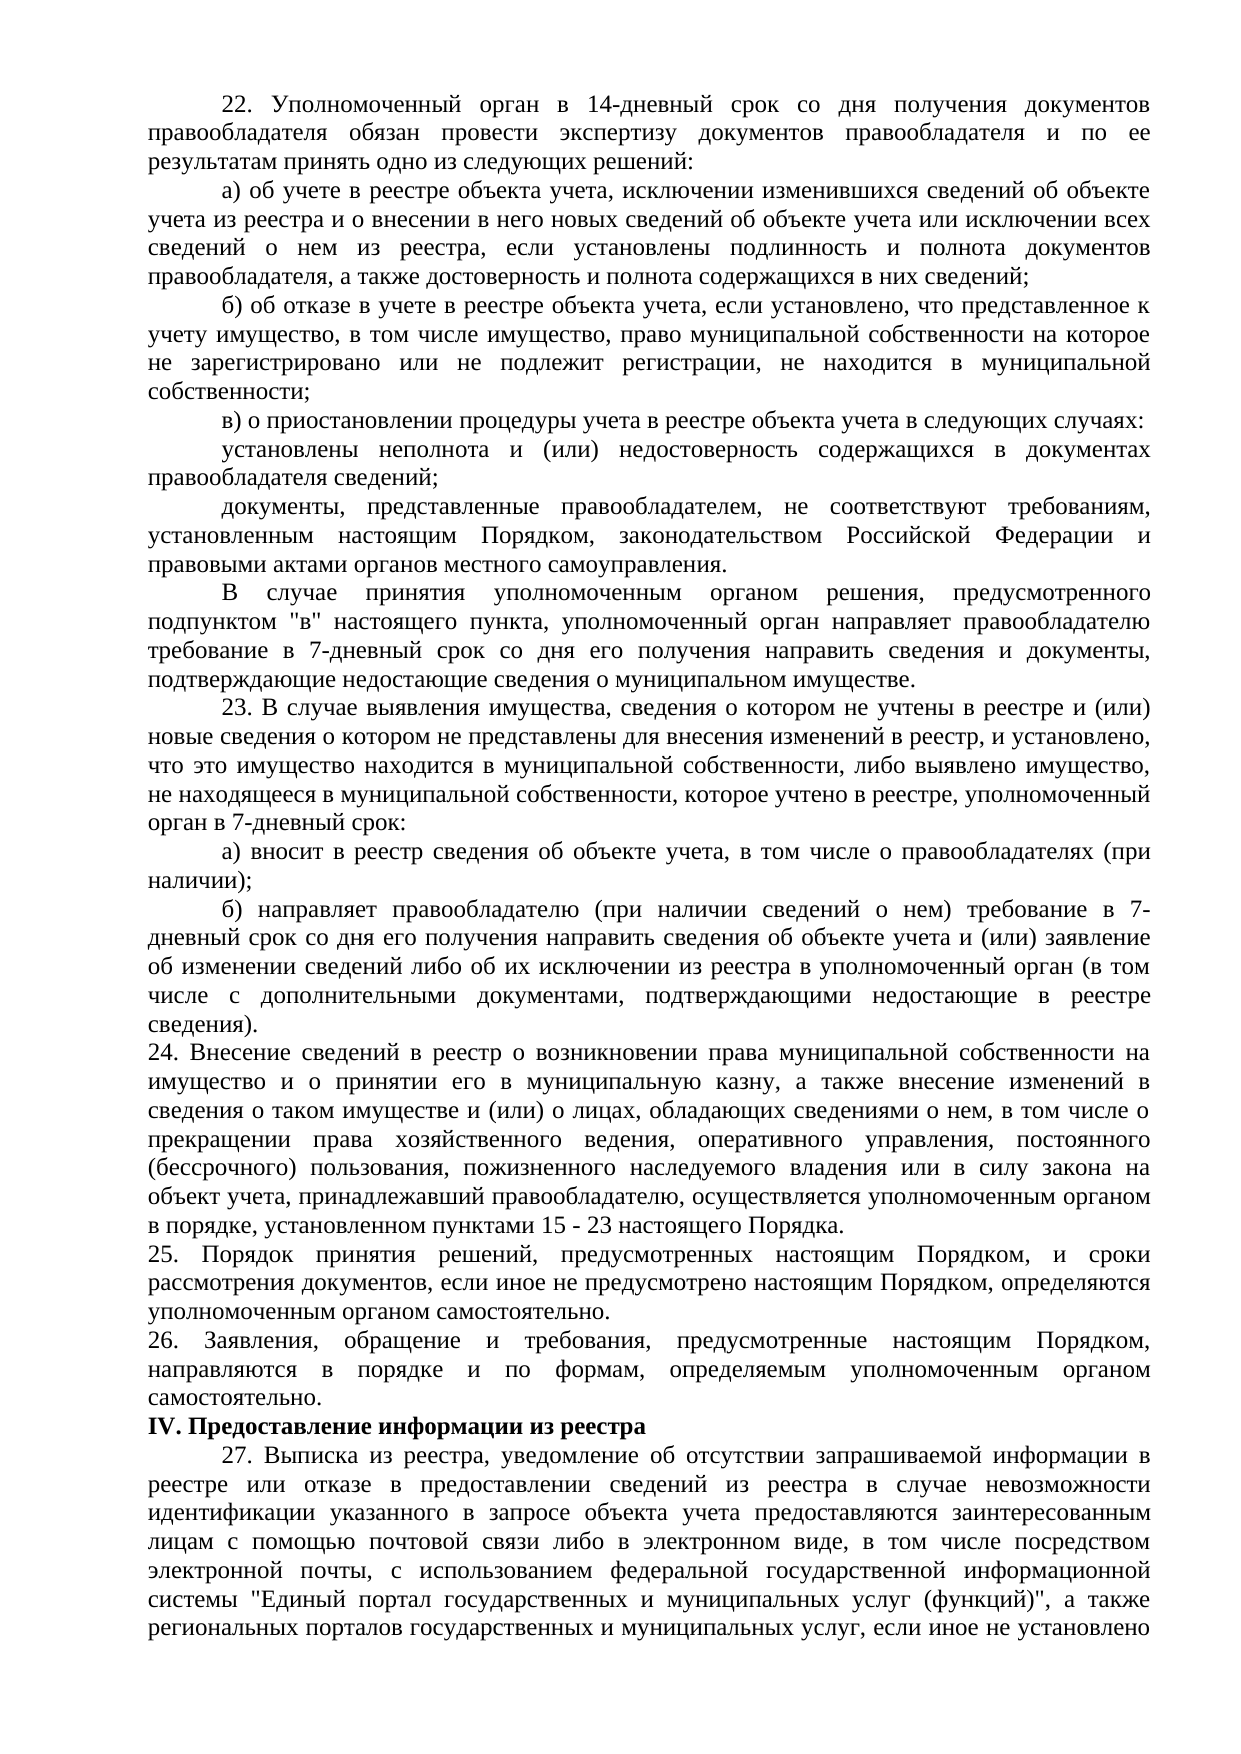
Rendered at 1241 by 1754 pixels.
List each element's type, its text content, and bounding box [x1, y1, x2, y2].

text 23. В случае выявления имущества, сведения о котором не учтены в реестре и (или) новые сведения о котором не представлены для внесения изменений в реестр, и установлено, что это имущество находится в муниципальной собственности, либо выявлено имущество, не находящееся в муниципальной собственности, которое учтено в реестре, уполномоченный орган в 7-дневный срок: [148, 692, 1152, 836]
text IV. Предоставление информации из реестра [148, 1411, 1152, 1440]
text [148, 1440, 1152, 1641]
text документы, представленные правообладателем, не соответствуют требованиям, установленным настоящим Порядком, законодательством Российской Федерации и правовыми актами органов местного самоуправления. [148, 491, 1152, 577]
text в) о приостановлении процедуры учета в реестре объекта учета в следующих случаях: [148, 405, 1152, 434]
text а) вносит в реестр сведения об объекте учета, в том числе о правообладателях (при наличии); [148, 836, 1152, 894]
text 25. Порядок принятия решений, предусмотренных настоящим Порядком, и сроки рассмотрения документов, если иное не предусмотрено настоящим Порядком, определяются уполномоченным органом самостоятельно. [148, 1239, 1152, 1325]
text б) об отказе в учете в реестре объекта учета, если установлено, что представленное к учету имущество, в том числе имущество, право муниципальной собственности на которое не зарегистрировано или не подлежит регистрации, не находится в муниципальной собственности; [148, 290, 1152, 405]
text а) об учете в реестре объекта учета, исключении изменившихся сведений об объекте учета из реестра и о внесении в него новых сведений об объекте учета или исключении всех сведений о нем из реестра, если установлены подлинность и полнота документов правообладателя, а также достоверность и полнота содержащихся в них сведений; [148, 175, 1152, 290]
text 24. Внесение сведений в реестр о возникновении права муниципальной собственности на имущество и о принятии его в муниципальную казну, а также внесение изменений в сведения о таком имуществе и (или) о лицах, обладающих сведениями о нем, в том числе о прекращении права хозяйственного ведения, оперативного управления, постоянного (бессрочного) пользования, пожизненного наследуемого владения или в силу закона на объект учета, принадлежавший правообладателю, осуществляется уполномоченным органом в порядке, установленном пунктами 15 - 23 настоящего Порядка. [148, 1037, 1152, 1239]
text 22. Уполномоченный орган в 14-дневный срок со дня получения документов правообладателя обязан провести экспертизу документов правообладателя и по ее результатам принять одно из следующих решений: [148, 89, 1152, 175]
text В случае принятия уполномоченным органом решения, предусмотренного подпунктом "в" настоящего пункта, уполномоченный орган направляет правообладателю требование в 7-дневный срок со дня его получения направить сведения и документы, подтверждающие недостающие сведения о муниципальном имуществе. [148, 577, 1152, 692]
text б) направляет правообладателю (при наличии сведений о нем) требование в 7-дневный срок со дня его получения направить сведения об объекте учета и (или) заявление об изменении сведений либо об их исключении из реестра в уполномоченный орган (в том числе с дополнительными документами, подтверждающими недостающие в реестре сведения). [148, 894, 1152, 1037]
text 26. Заявления, обращение и требования, предусмотренные настоящим Порядком, направляются в порядке и по формам, определяемым уполномоченным органом самостоятельно. [148, 1325, 1152, 1411]
text установлены неполнота и (или) недостоверность содержащихся в документах правообладателя сведений; [148, 434, 1152, 491]
